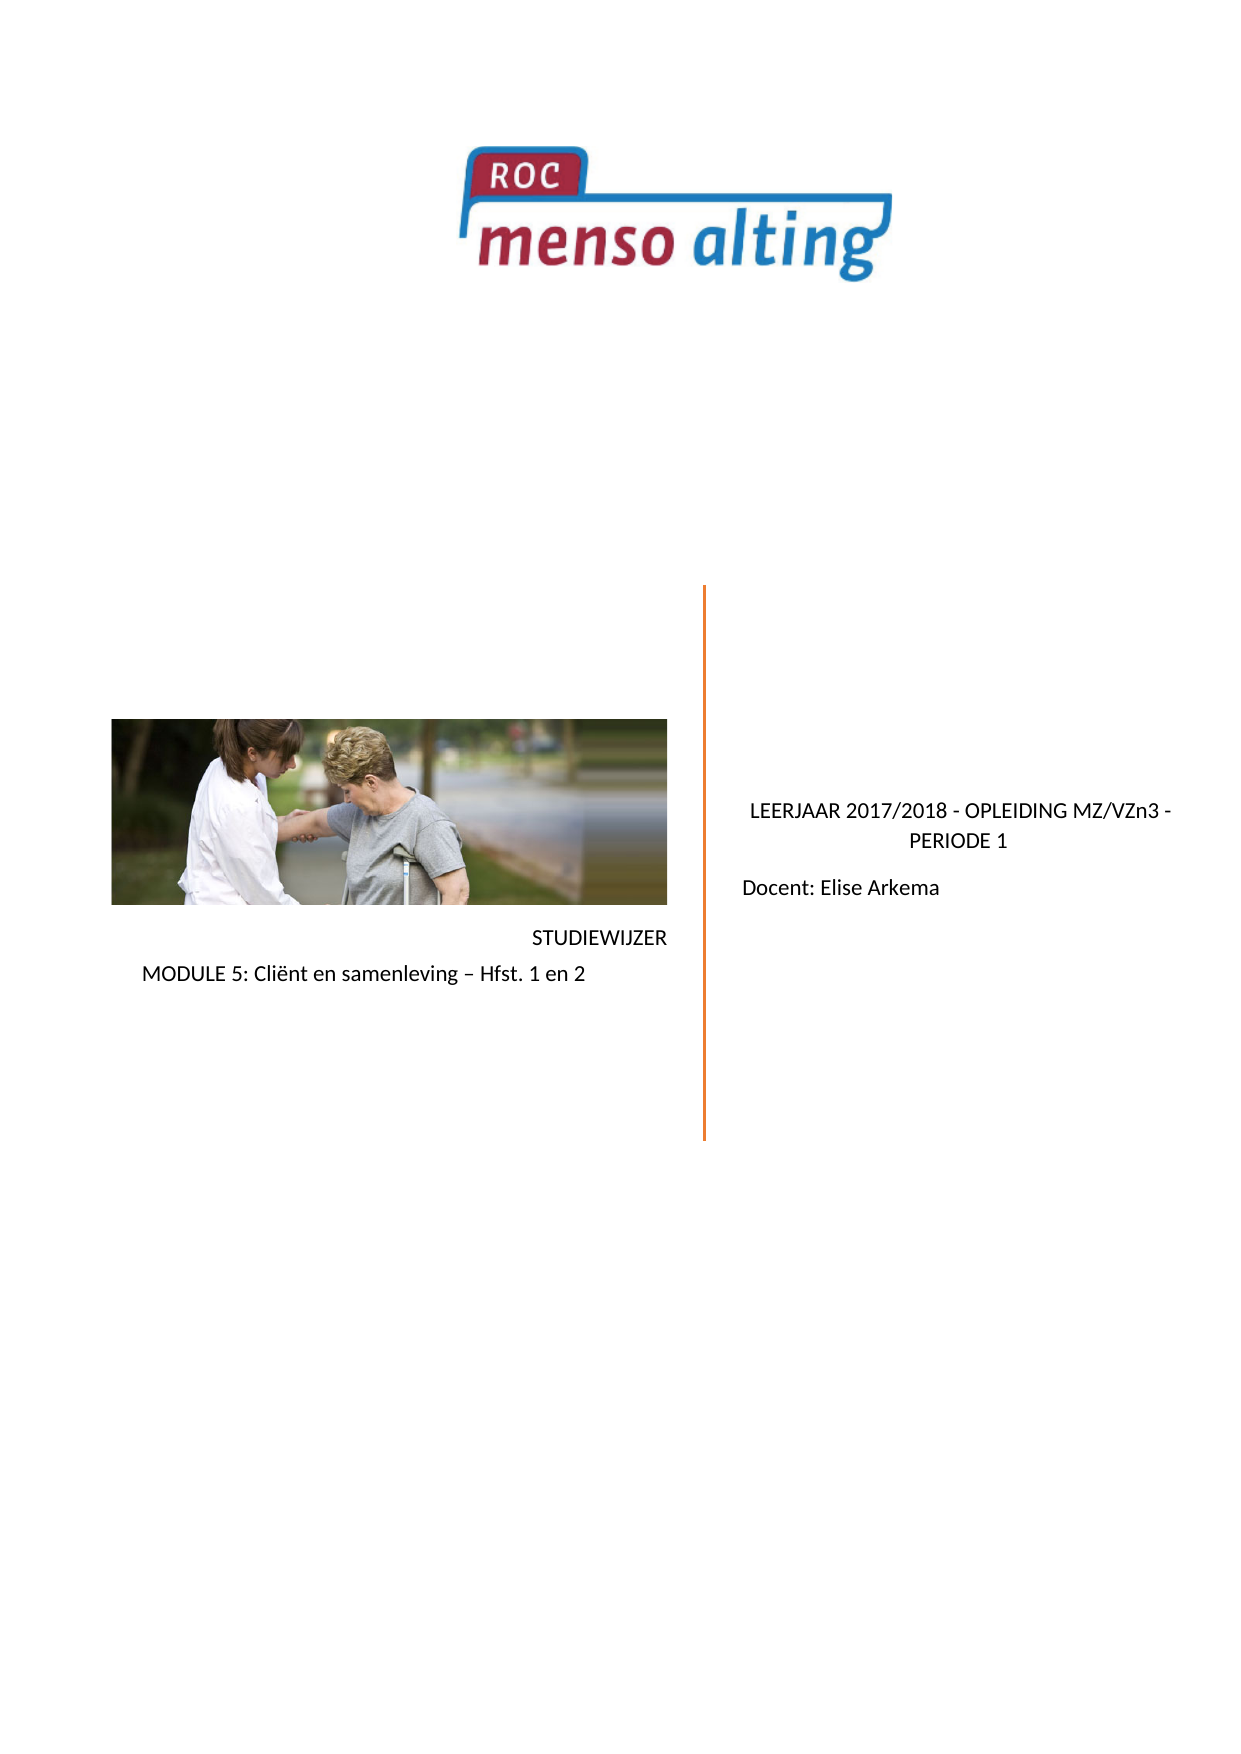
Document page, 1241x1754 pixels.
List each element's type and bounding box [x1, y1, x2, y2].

picture [456, 146, 893, 283]
picture [98, 719, 668, 905]
